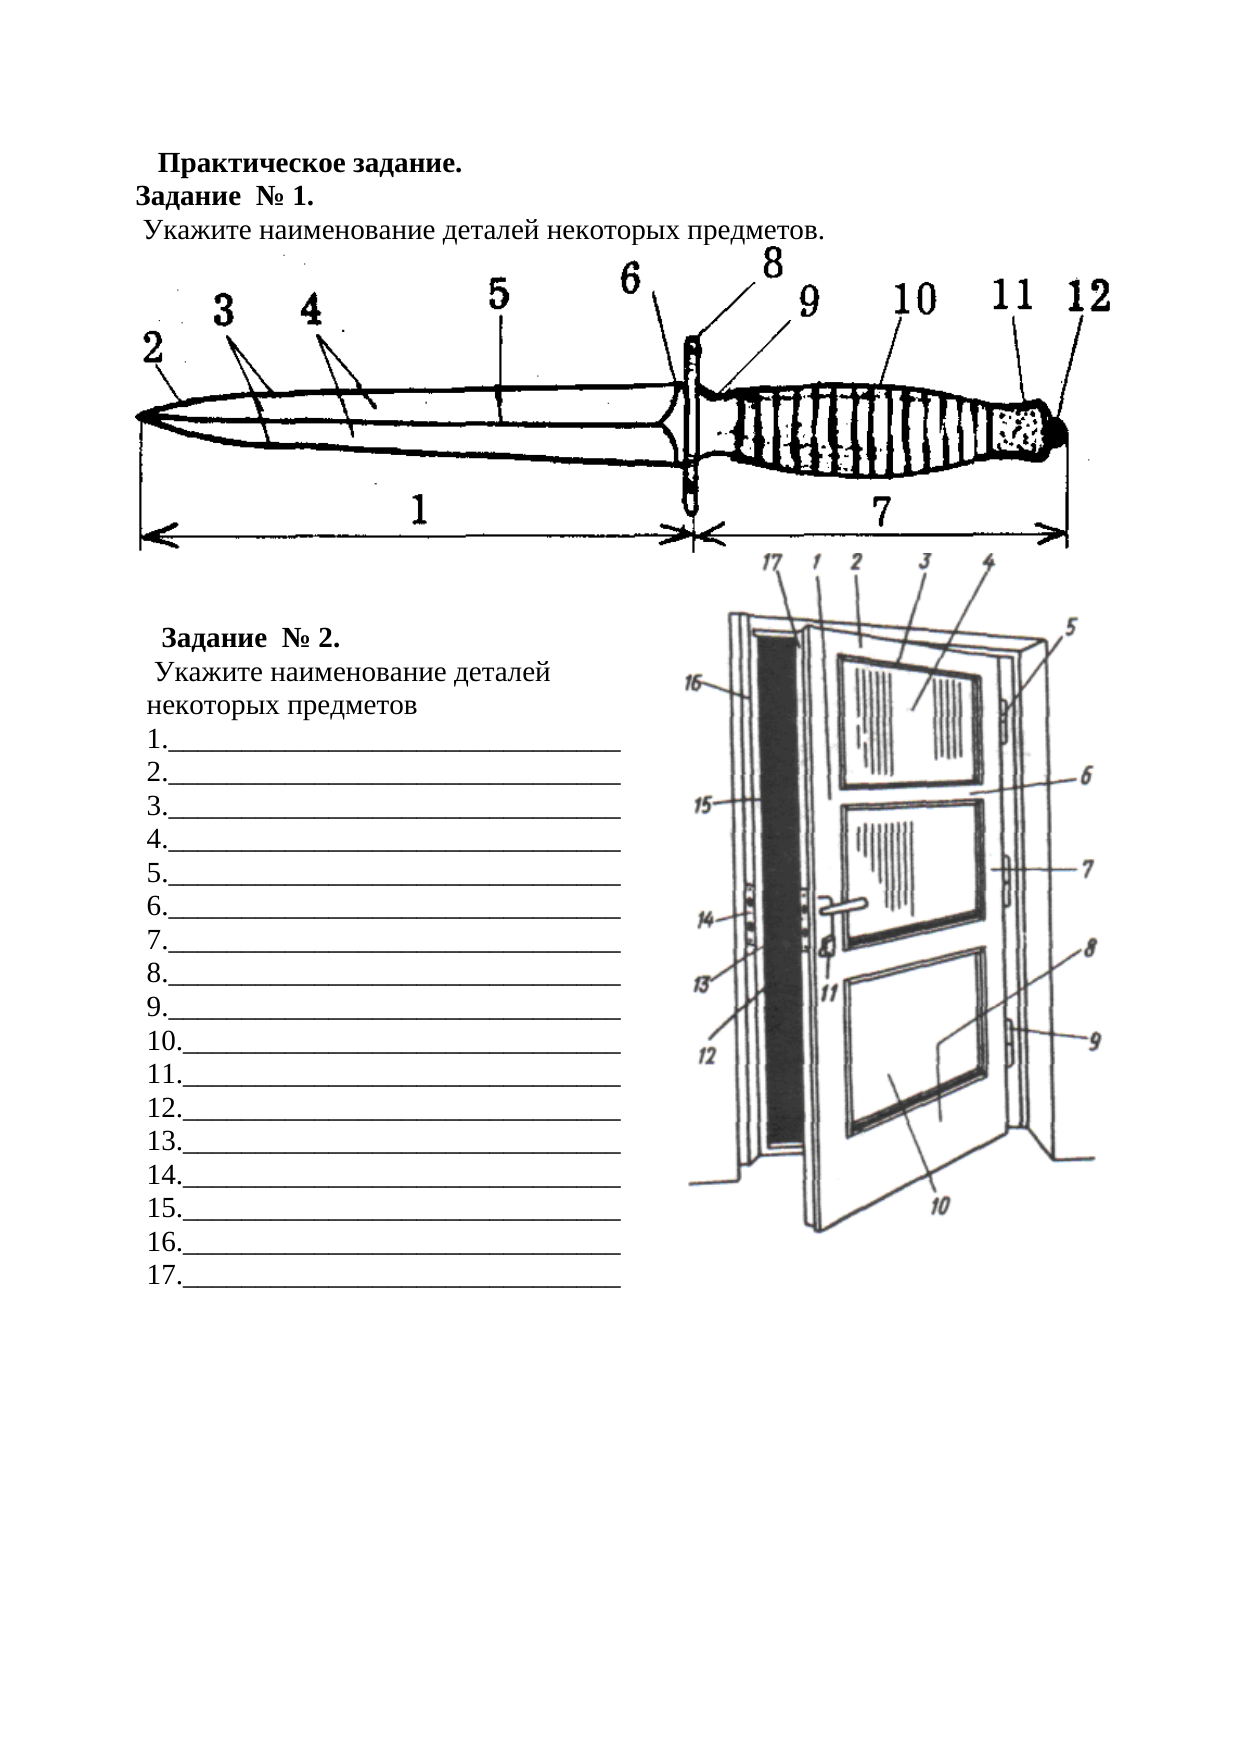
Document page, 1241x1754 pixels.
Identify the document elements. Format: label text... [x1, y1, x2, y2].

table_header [161, 44, 1226, 178]
text Задание № 1. [135, 178, 1211, 212]
text Укажите наименование деталей некоторых предметов. [135, 212, 1211, 246]
table_header Задание № 2. Укажите наименование деталей некоторых предметов 1._______________________________ 2._______________________________ 3._______________________________ 4._______________________________ 5._______________________________ 6._______________________________ 7._______________________________ 8._______________________________ 9._______________________________ 10.______________________________ 11.______________________________ 12.______________________________ 13.______________________________ 14.______________________________ 15.______________________________ 16.______________________________ 17.______________________________ [150, 554, 663, 1492]
table_header [663, 553, 1177, 1492]
picture [135, 245, 1135, 1235]
